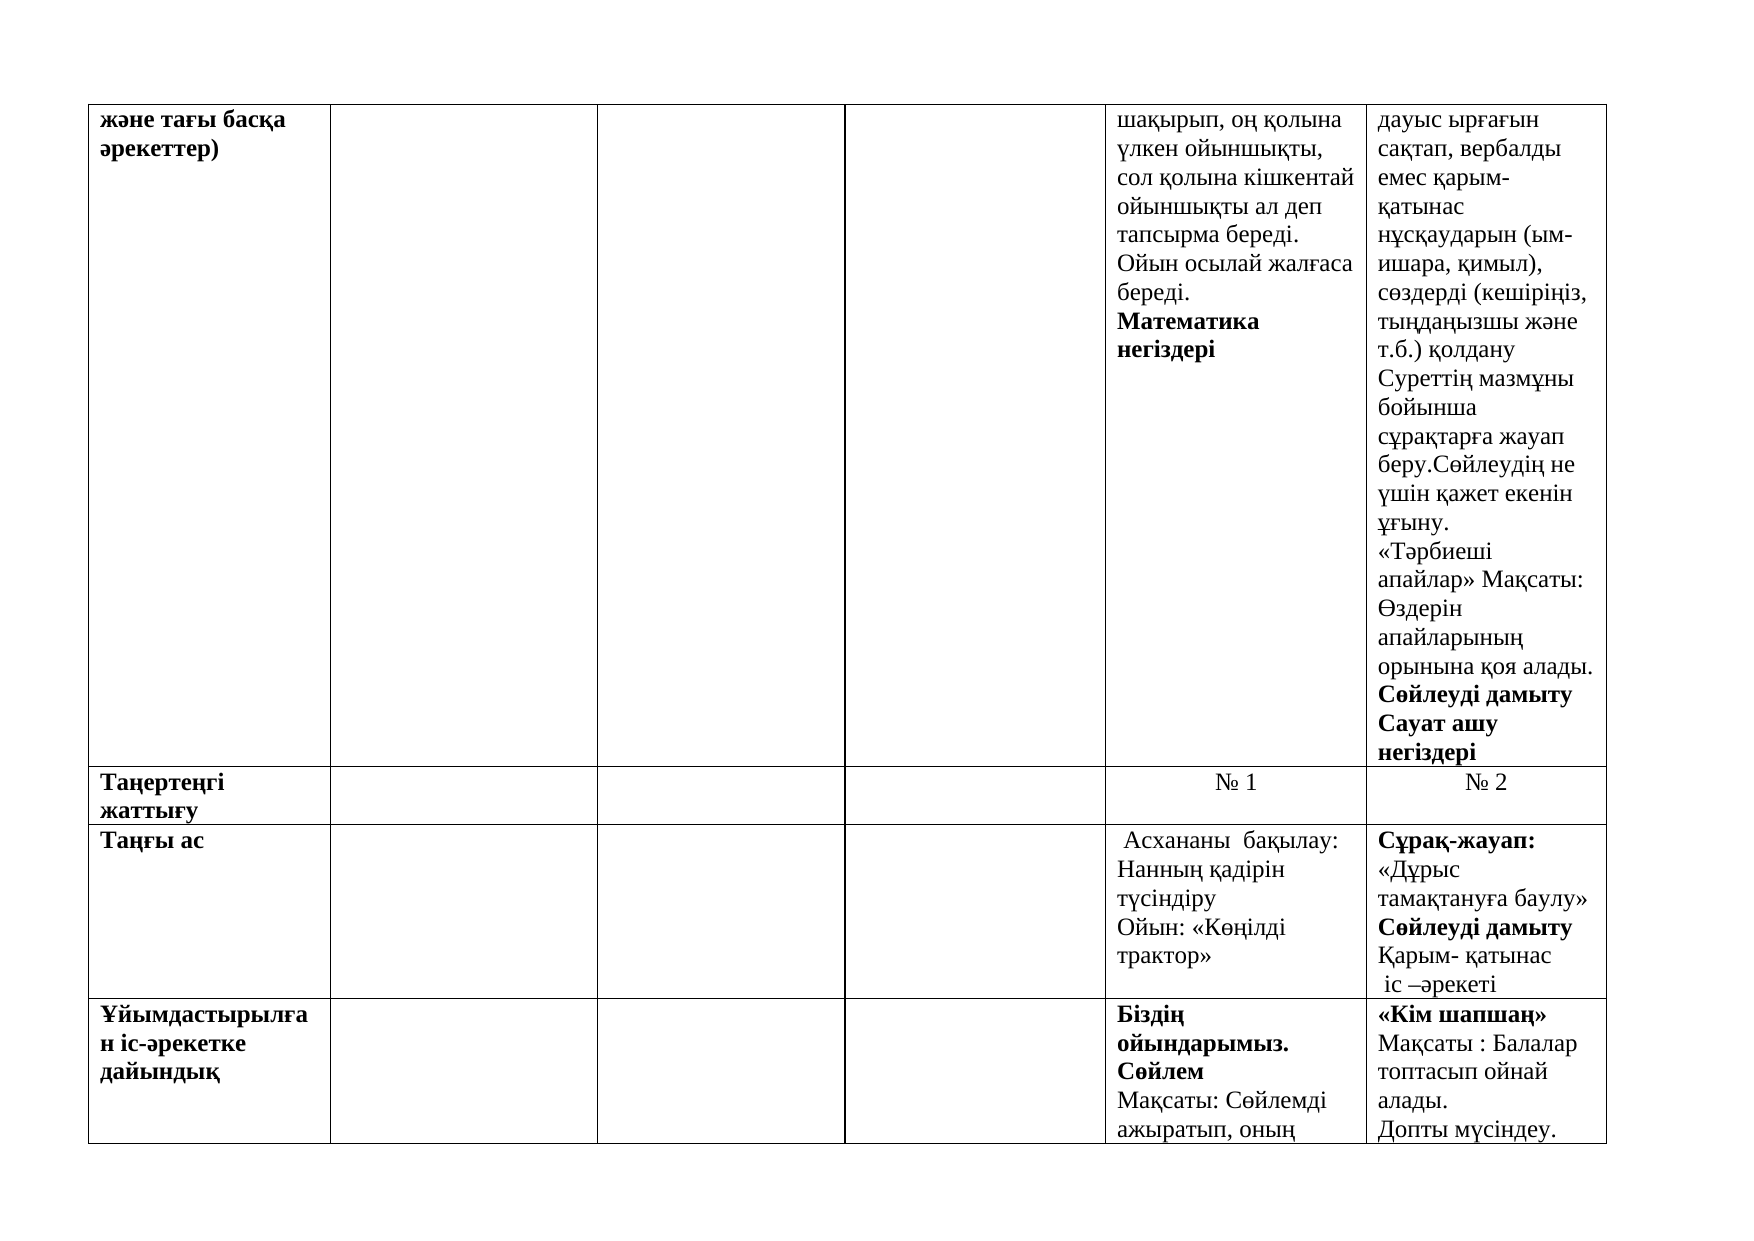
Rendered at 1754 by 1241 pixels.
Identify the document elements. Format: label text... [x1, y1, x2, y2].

table_cell [331, 767, 597, 824]
table_cell Сұрақ-жауап: «Дұрыс тамақтануға баулу» Сөйлеуді дамыту Қарым- қатынас іс –әрекеті [1367, 825, 1606, 998]
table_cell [89, 105, 330, 766]
table_cell № 1 [1106, 767, 1366, 824]
table_cell № 2 [1367, 767, 1606, 824]
table_cell Таңғы ас [89, 825, 330, 998]
table_cell [598, 825, 844, 998]
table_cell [1367, 105, 1606, 766]
table_cell [331, 825, 597, 998]
table_cell Асхананы бақылау: Нанның қадірін түсіндіру Ойын: «Көңілді трактор» [1106, 825, 1366, 998]
table_cell [846, 825, 1105, 998]
table_cell [846, 767, 1105, 824]
table_cell [331, 999, 597, 1143]
table_cell Таңертеңгі жаттығу [89, 767, 330, 824]
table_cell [1106, 999, 1366, 1143]
table_cell [846, 999, 1105, 1143]
table_cell [598, 999, 844, 1143]
table_cell [598, 767, 844, 824]
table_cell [1367, 999, 1606, 1143]
table_cell [598, 105, 844, 766]
table_cell [846, 105, 1105, 766]
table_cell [1106, 105, 1366, 766]
table_cell [331, 105, 597, 766]
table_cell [89, 999, 330, 1143]
